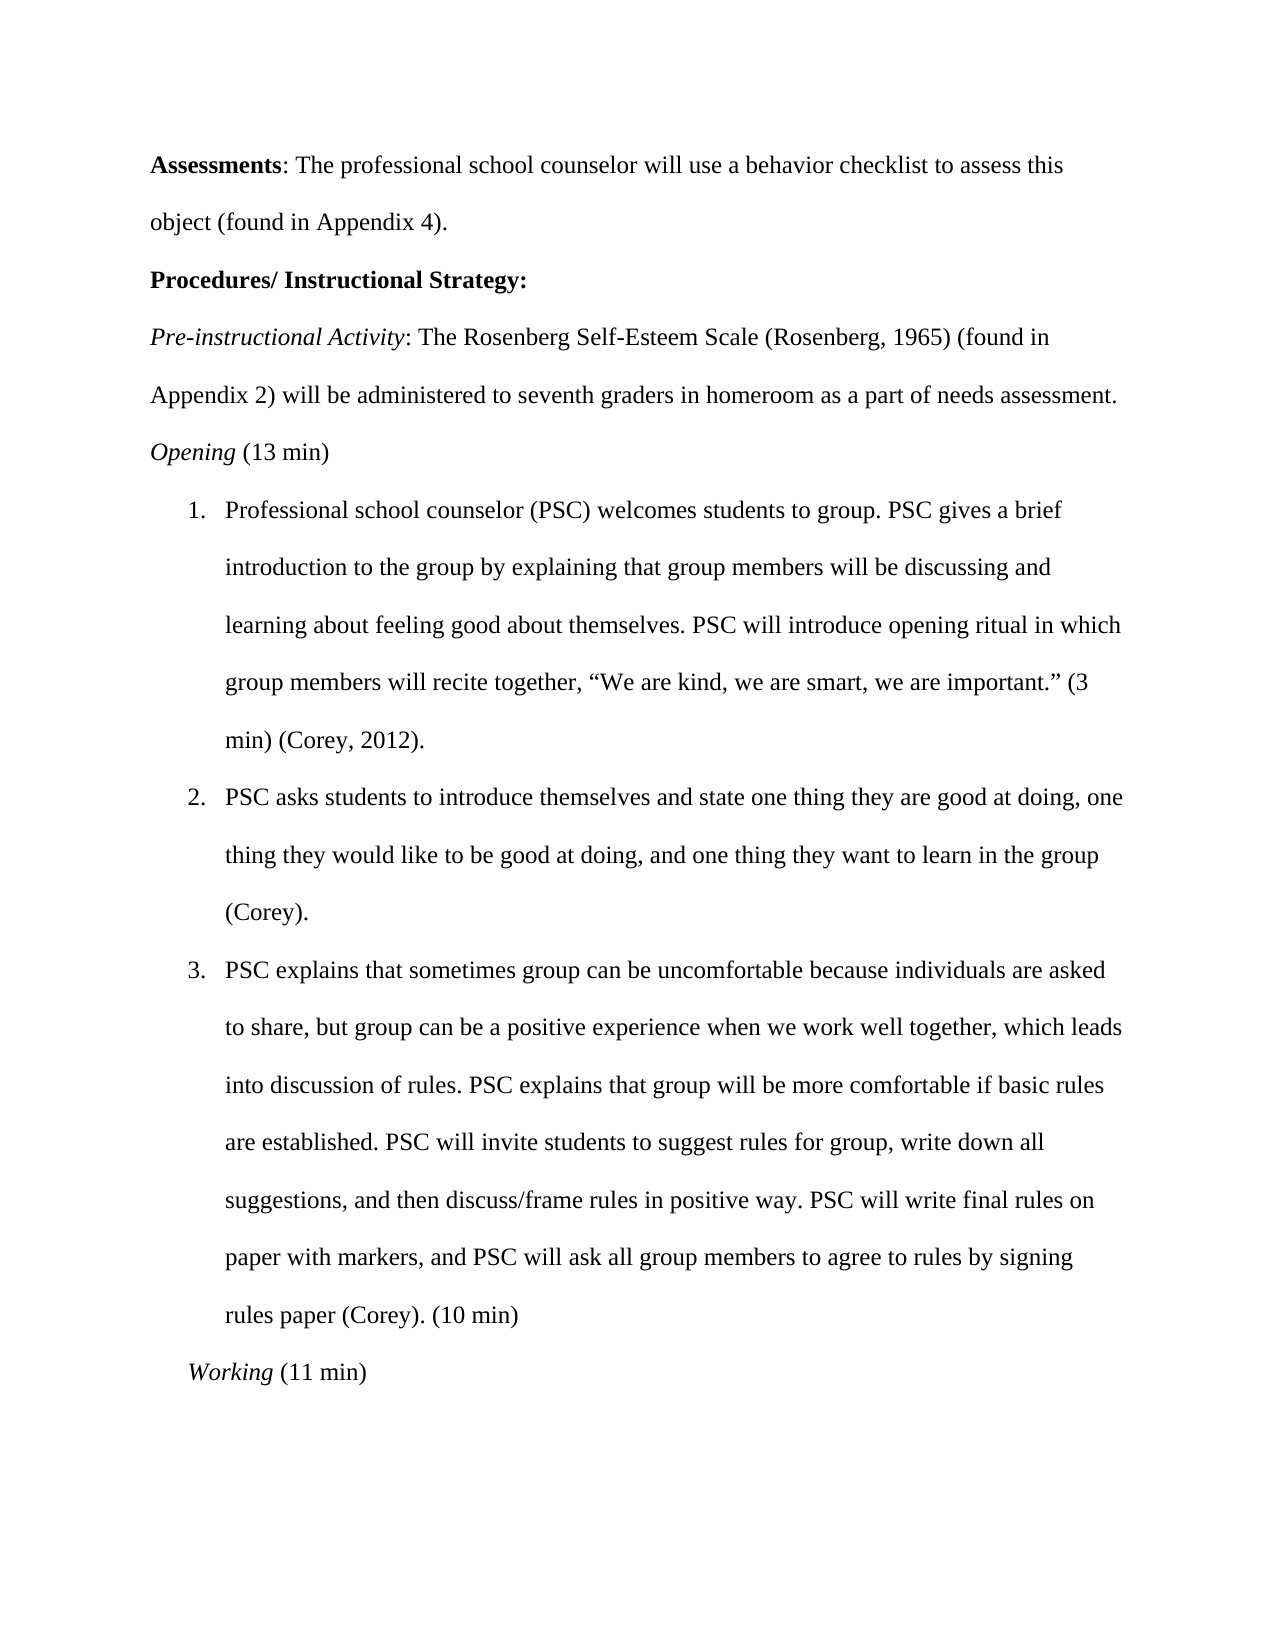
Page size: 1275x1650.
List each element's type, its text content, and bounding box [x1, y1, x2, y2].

list PSC asks students to introduce themselves and state one thing they are good at doing, one thing they would like to be good at doing, and one thing they want to learn in the group (Corey). [187, 782, 1125, 926]
text Pre-instructional Activity: The Rosenberg Self-Esteem Scale (Rosenberg, 1965) (found in Appendix 2) will be administered to seventh graders in homeroom as a part of needs assessment. [150, 322, 1125, 409]
text Assessments: The professional school counselor will use a behavior checklist to assess this object (found in Appendix 4). [150, 150, 1125, 236]
text Procedures/ Instructional Strategy: [150, 265, 1125, 294]
list Professional school counselor (PSC) welcomes students to group. PSC gives a brief introduction to the group by explaining that group members will be discussing and learning about feeling good about themselves. PSC will introduce opening ritual in which group members will recite together, “We are kind, we are smart, we are important.” (3 min) (Corey, 2012). [187, 495, 1125, 754]
text Working (11 min) [187, 1357, 1125, 1386]
list PSC explains that sometimes group can be uncomfortable because individuals are asked to share, but group can be a positive experience when we work well together, which leads into discussion of rules. PSC explains that group will be more comfortable if basic rules are established. PSC will invite students to suggest rules for group, write down all suggestions, and then discuss/frame rules in positive way. PSC will write final rules on paper with markers, and PSC will ask all group members to agree to rules by signing rules paper (Corey). (10 min) [187, 955, 1125, 1329]
text Opening (13 min) [150, 437, 1125, 466]
